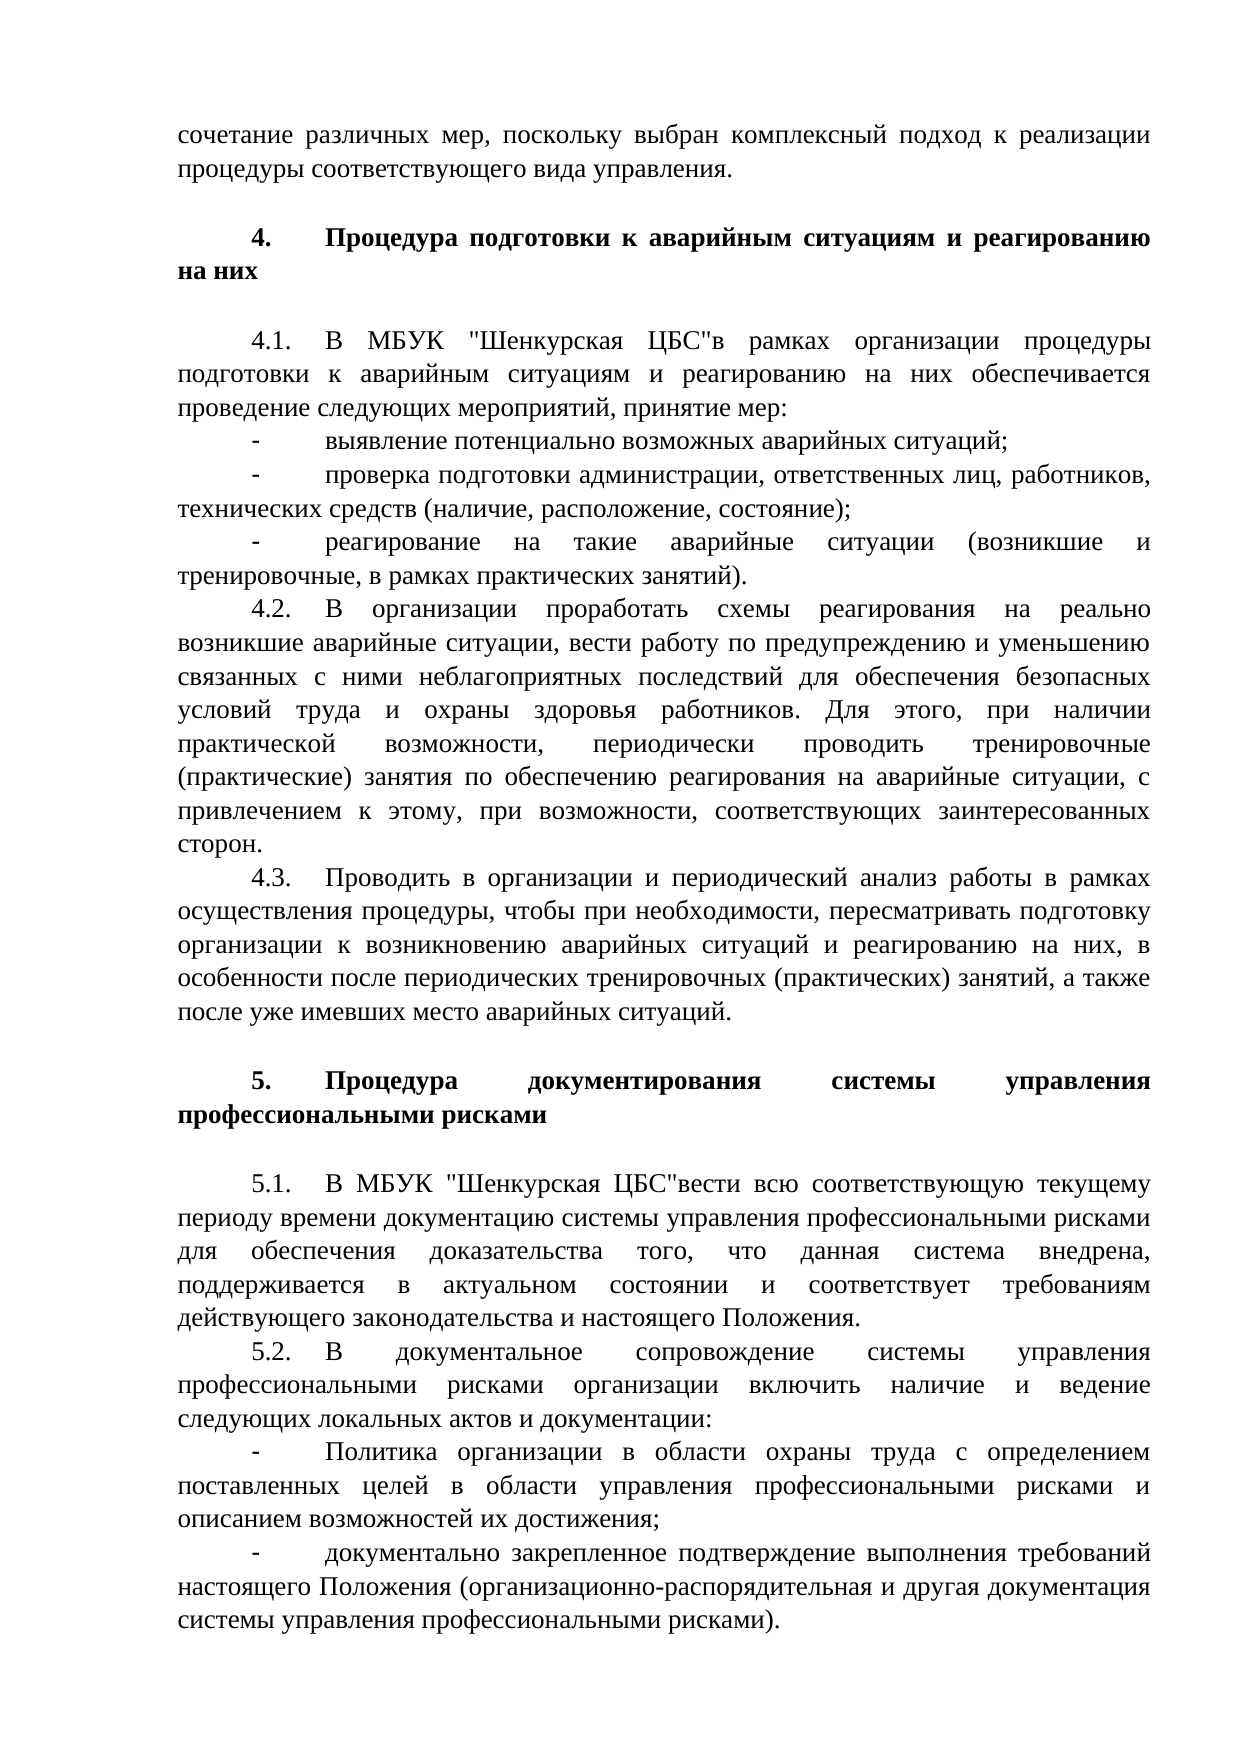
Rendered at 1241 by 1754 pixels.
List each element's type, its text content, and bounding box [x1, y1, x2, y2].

list Процедура документирования системы управления профессиональными рисками [177, 1064, 1152, 1129]
list выявление потенциально возможных аварийных ситуаций; [177, 424, 1152, 456]
list В МБУК "Шенкурская ЦБС"в рамках организации процедуры подготовки к аварийным ситуациям и реагированию на них обеспечивается проведение следующих мероприятий, принятие мер: [177, 324, 1152, 422]
list реагирование на такие аварийные ситуации (возникшие и тренировочные, в рамках практических занятий). [177, 525, 1152, 590]
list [177, 118, 1152, 183]
list В документальное сопровождение системы управления профессиональными рисками организации включить наличие и ведение следующих локальных актов и документации: [177, 1335, 1152, 1433]
list В организации проработать схемы реагирования на реально возникшие аварийные ситуации, вести работу по предупреждению и уменьшению связанных с ними неблагоприятных последствий для обеспечения безопасных условий труда и охраны здоровья работников. Для этого, при наличии практической возможности, периодически проводить тренировочные (практические) занятия по обеспечению реагирования на аварийные ситуации, с привлечением к этому, при возможности, соответствующих заинтересованных сторон. [177, 592, 1152, 858]
list В МБУК "Шенкурская ЦБС"вести всю соответствующую текущему периоду времени документацию системы управления профессиональными рисками для обеспечения доказательства того, что данная система внедрена, поддерживается в актуальном состоянии и соответствует требованиям действующего законодательства и настоящего Положения. [177, 1167, 1152, 1332]
list Политика организации в области охраны труда с определением поставленных целей в области управления профессиональными рисками и описанием возможностей их достижения; [177, 1435, 1152, 1534]
list Проводить в организации и периодический анализ работы в рамках осуществления процедуры, чтобы при необходимости, пересматривать подготовку организации к возникновению аварийных ситуаций и реагированию на них, в особенности после периодических тренировочных (практических) занятий, а также после уже имевших место аварийных ситуаций. [177, 861, 1152, 1026]
list проверка подготовки администрации, ответственных лиц, работников, технических средств (наличие, расположение, состояние); [177, 458, 1152, 523]
list документально закрепленное подтверждение выполнения требований настоящего Положения (организационно-распорядительная и другая документация системы управления профессиональными рисками). [177, 1536, 1152, 1634]
list Процедура подготовки к аварийным ситуациям и реагированию на них [177, 221, 1152, 286]
